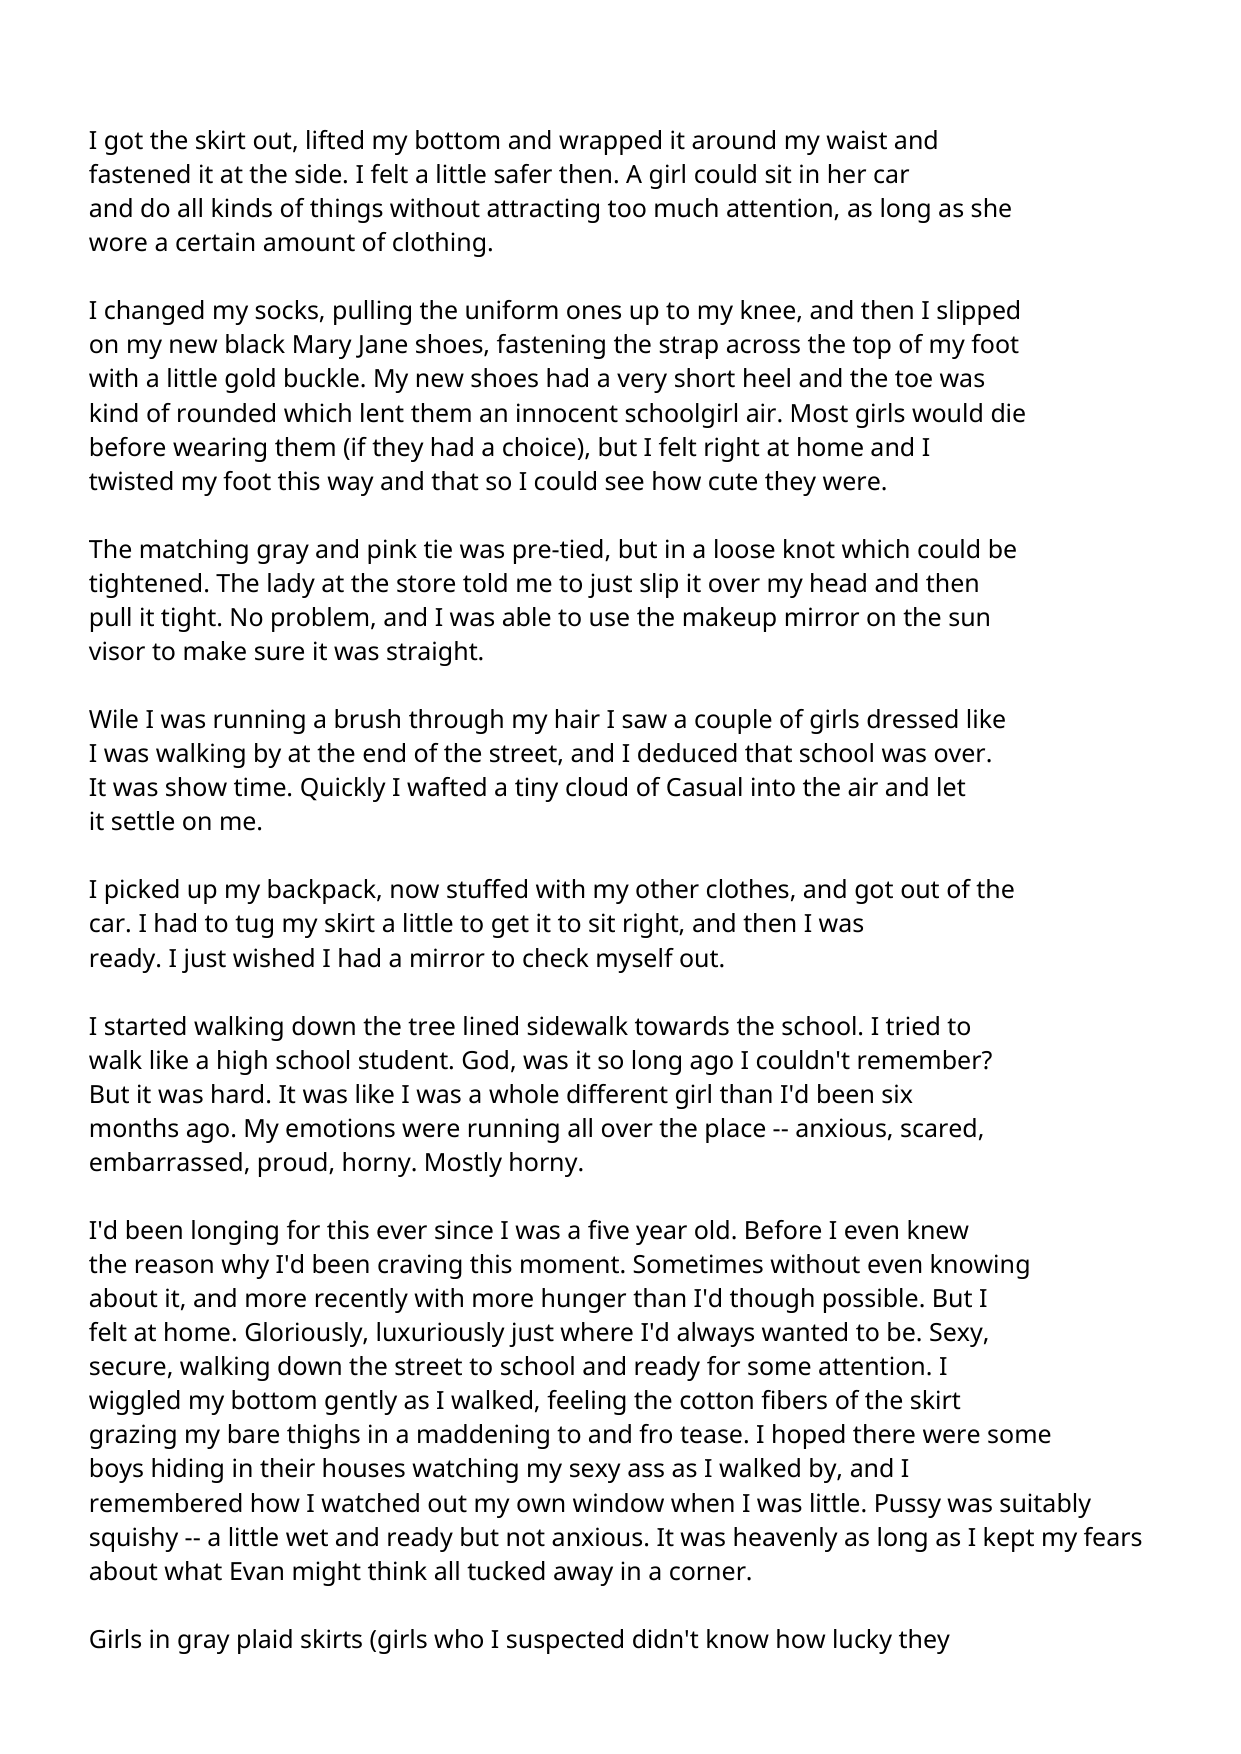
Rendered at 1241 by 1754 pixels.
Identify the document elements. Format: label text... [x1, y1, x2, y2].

text wiggled my bottom gently as I walked, feeling the cotton fibers of the skirt [89, 1383, 1152, 1417]
text it settle on me. [89, 804, 1152, 838]
text before wearing them (if they had a choice), but I felt right at home and I [89, 429, 1152, 463]
text fastened it at the side. I felt a little safer then. A girl could sit in her car [89, 157, 1152, 191]
text on my new black Mary Jane shoes, fastening the strap across the top of my foot [89, 327, 1152, 361]
text Girls in gray plaid skirts (girls who I suspected didn't know how lucky they [89, 1621, 1152, 1656]
text But it was hard. It was like I was a whole different girl than I'd been six [89, 1076, 1152, 1111]
text I started walking down the tree lined sidewalk towards the school. I tried to [89, 1008, 1152, 1042]
text felt at home. Gloriously, luxuriously just where I'd always wanted to be. Sexy, [89, 1315, 1152, 1349]
text pull it tight. No problem, and I was able to use the makeup mirror on the sun [89, 599, 1152, 634]
text wore a certain amount of clothing. [89, 225, 1152, 259]
text remembered how I watched out my own window when I was little. Pussy was suitably squishy -- a little wet and ready but not anxious. It was heavenly as long as I kept my fears about what Evan might think all tucked away in a corner. [89, 1485, 1152, 1587]
text boys hiding in their houses watching my sexy ass as I walked by, and I [89, 1451, 1152, 1485]
text Wile I was running a brush through my hair I saw a couple of girls dressed like [89, 702, 1152, 736]
text kind of rounded which lent them an innocent schoolgirl air. Most girls would die [89, 395, 1152, 429]
text months ago. My emotions were running all over the place -- anxious, scared, [89, 1111, 1152, 1144]
text walk like a high school student. God, was it so long ago I couldn't remember? [89, 1042, 1152, 1076]
text and do all kinds of things without attracting too much attention, as long as she [89, 191, 1152, 225]
text visor to make sure it was straight. [89, 634, 1152, 668]
text I picked up my backpack, now stuffed with my other clothes, and got out of the [89, 872, 1152, 906]
text I'd been longing for this ever since I was a five year old. Before I even knew [89, 1213, 1152, 1247]
text about it, and more recently with more hunger than I'd though possible. But I [89, 1281, 1152, 1315]
text It was show time. Quickly I wafted a tiny cloud of Casual into the air and let [89, 770, 1152, 804]
text secure, walking down the street to school and ready for some attention. I [89, 1349, 1152, 1383]
text twisted my foot this way and that so I could see how cute they were. [89, 463, 1152, 497]
text I got the skirt out, lifted my bottom and wrapped it around my waist and [89, 123, 1152, 157]
text I was walking by at the end of the street, and I deduced that school was over. [89, 736, 1152, 770]
text with a little gold buckle. My new shoes had a very short heel and the toe was [89, 361, 1152, 395]
text ready. I just wished I had a mirror to check myself out. [89, 940, 1152, 974]
text the reason why I'd been craving this moment. Sometimes without even knowing [89, 1247, 1152, 1281]
text I changed my socks, pulling the uniform ones up to my knee, and then I slipped [89, 293, 1152, 327]
text tightened. The lady at the store told me to just slip it over my head and then [89, 566, 1152, 599]
text grazing my bare thighs in a maddening to and fro tease. I hoped there were some [89, 1417, 1152, 1451]
text The matching gray and pink tie was pre-tied, but in a loose knot which could be [89, 531, 1152, 566]
text car. I had to tug my skirt a little to get it to sit right, and then I was [89, 906, 1152, 940]
text embarrassed, proud, horny. Mostly horny. [89, 1144, 1152, 1179]
